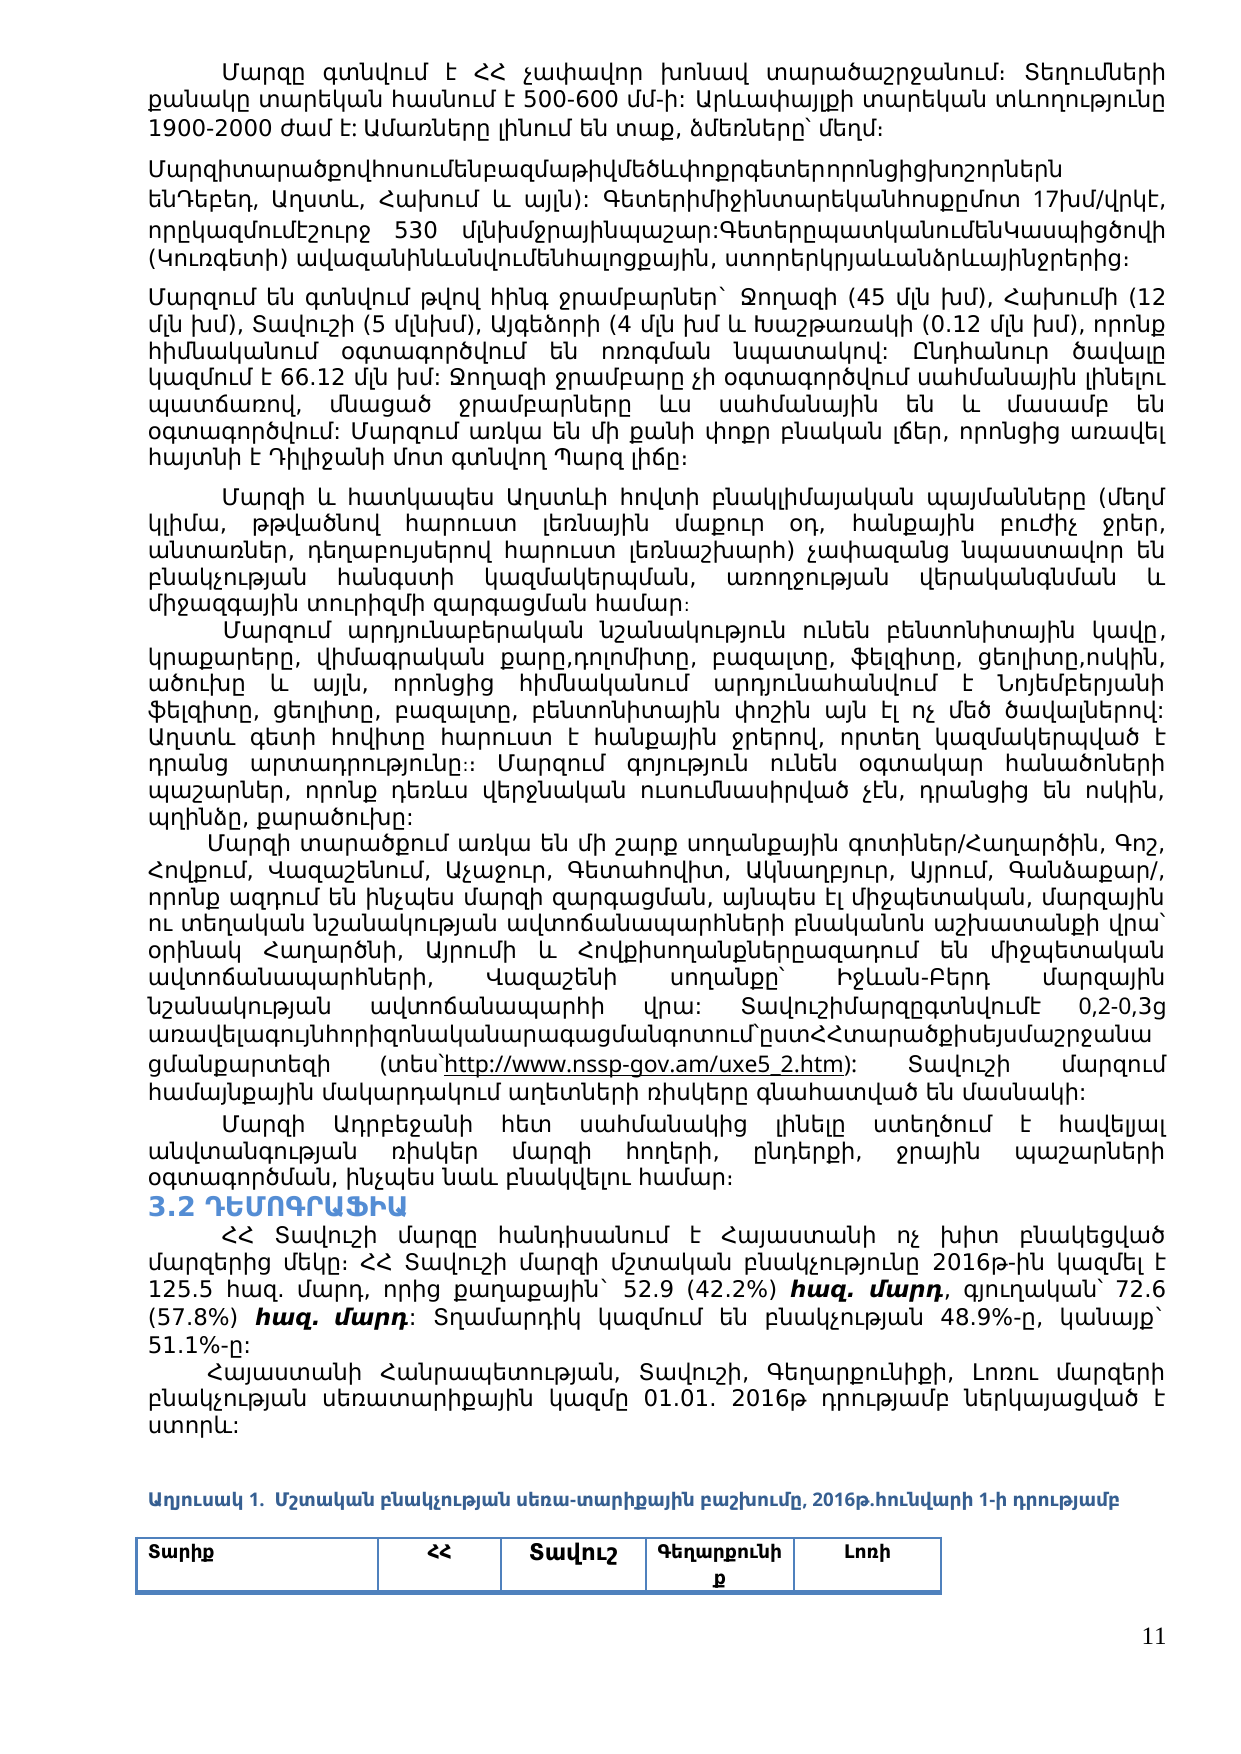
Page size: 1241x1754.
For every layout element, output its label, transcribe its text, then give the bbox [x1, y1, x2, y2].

text Մարզի և հատկապես Աղստևի հովտի բնակլիմայական պայմանները (մեղմ կլիմա, թթվածնով հարուստ լեռնային մաքուր օդ, հանքային բուժիչ ջրեր, անտառներ, դեղաբույսերով հարուստ լեռնաշխարհ) չափազանց նպաստավոր են բնակչության հանգստի կազմակերպման, առողջության վերականգնման և միջազգային տուրիզմի զարգացման համար: [148, 484, 1166, 617]
table_header Տարիք [138, 1539, 377, 1590]
text Մարզը գտնվում է ՀՀ չափավոր խոնավ տարածաշրջանում։ Տեղումների քանակը տարեկան հասնում է 500-600 մմ-ի: Արևափայլքի տարեկան տևողությունը 1900-2000 ժամ է: Ամառները լինում են տաք, ձմեռները՝ մեղմ։ [148, 59, 1166, 144]
table_header ՀՀ [379, 1539, 500, 1590]
subtitle 3.2 ԴԵՄՈԳՐԱՖԻԱ [148, 1191, 1166, 1223]
text Մարզում են գտնվում թվով հինգ ջրամբարներ` Ջողազի (45 մլն խմ), Հախումի (12 մլն խմ), Տավուշի (5 մլնխմ), Այգեձորի (4 մլն խմ և Խաշթառակի (0.12 մլն խմ), որոնք հիմնականում օգտագործվում են ոռոգման նպատակով: Ընդհանուր ծավալը կազմում է 66.12 մլն խմ: Ջողազի ջրամբարը չի օգտագործվում սահմանային լինելու պատճառով, մնացած ջրամբարները ևս սահմանային են և մասամբ են օգտագործվում: Մարզում առկա են մի քանի փոքր բնական լճեր, որոնցից առավել հայտնի է Դիլիջանի մոտ գտնվող Պարզ լիճը։ [148, 284, 1166, 471]
text Մարզիտարածքովհոսումենբազմաթիվմեծևփոքրգետերորոնցիցխոշորներն ենԴեբեդ, Աղստև, Հախում և այլն): Գետերիմիջինտարեկանհոսքըմոտ 17խմ/վրկէ, որըկազմումէշուրջ 530 մլնխմջրայինպաշար:ԳետերըպատկանումենԿասպիցծովի (Կուռգետի) ավազանինևսնվումենհալոցքային, ստորերկրյաևանձրևայինջրերից։ [148, 156, 1166, 272]
text Մարզի տարածքում առկա են մի շարք սողանքային գոտիներ/Հաղարծին, Գոշ, Հովքում, Վազաշենում, Աչաջուր, Գետահովիտ, Ակնաղբյուր, Այրում, Գանձաքար/, որոնք ազդում են ինչպես մարզի զարգացման, այնպես էլ միջպետական, մարզային ու տեղական նշանակության ավտոճանապարհների բնականոն աշխատանքի վրա՝ օրինակ Հաղարծնի, Այրումի և Հովքիսողանքներըազադում են միջպետական ավտոճանապարհների, Վազաշենի սողանքը՝ Իջևան-Բերդ մարզային նշանակության ավտոճանապարհի վրա: Տավուշիմարզըգտնվումէ 0,2-0,3g առավելագույնհորիզոնականարագացմանգոտում՝ըստՀՀտարածքիսեյսմաշրջանացմանքարտեզի (տես՝http://www.nssp-gov.am/uxe5_2.htm): Տավուշի մարզում համայնքային մակարդակում աղետների ռիսկերը գնահատված են մասնակի: [148, 830, 1166, 1106]
text Մարզի Ադրբեջանի հետ սահմանակից լինելը ստեղծում է հավելյալ անվտանգության ռիսկեր մարզի հողերի, ընդերքի, ջրային պաշարների օգտագործման, ինչպես նաև բնակվելու համար։ [148, 1111, 1166, 1191]
text Մարզում արդյունաբերական նշանակություն ունեն բենտոնիտային կավը, կրաքարերը, վիմագրական քարը,դոլոմիտը, բազալտը, ֆելզիտը, ցեոլիտը,ոսկին, ածուխը և այլն, որոնցից հիմնականում արդյունահանվում է Նոյեմբերյանի ֆելզիտը, ցեոլիտը, բազալտը, բենտոնիտային փոշին այն էլ ոչ մեծ ծավալներով: Աղստև գետի հովիտը հարուստ է հանքային ջրերով, որտեղ կազմակերպված է դրանց արտադրությունը:։ Մարզում գոյություն ունեն օգտակար հանածոների պաշարներ, որոնք դեռևս վերջնական ուսումնասիրված չէն, դրանցից են ոսկին, պղինձը, քարածուխը: [148, 617, 1166, 830]
table_header Տավուշ [502, 1539, 645, 1590]
text ՀՀ Տավուշի մարզը հանդիսանում է Հայաստանի ոչ խիտ բնակեցված մարզերից մեկը։ ՀՀ Տավուշի մարզի մշտական բնակչությունը 2016թ-ին կազմել է 125.5 հազ. մարդ, որից քաղաքային` 52.9 (42.2%) հազ. մարդ, գյուղական՝ 72.6 (57.8%) հազ. մարդ: Տղամարդիկ կազմում են բնակչության 48.9%-ը, կանայք` 51.1%-ը: [148, 1223, 1166, 1359]
text Աղյուսակ 1. Մշտական բնակչության սեռա-տարիքային բաշխումը, 2016թ.հունվարի 1-ի դրությամբ [148, 1486, 1166, 1512]
table_header Գեղարքունիք [647, 1539, 793, 1590]
text Հայաստանի Հանրապետության, Տավուշի, Գեղարքունիքի, Լոռու մարզերի բնակչության սեռատարիքային կազմը 01.01. 2016թ դրությամբ ներկայացված է ստորև: [148, 1359, 1166, 1439]
table_header Լոռի [795, 1539, 940, 1590]
